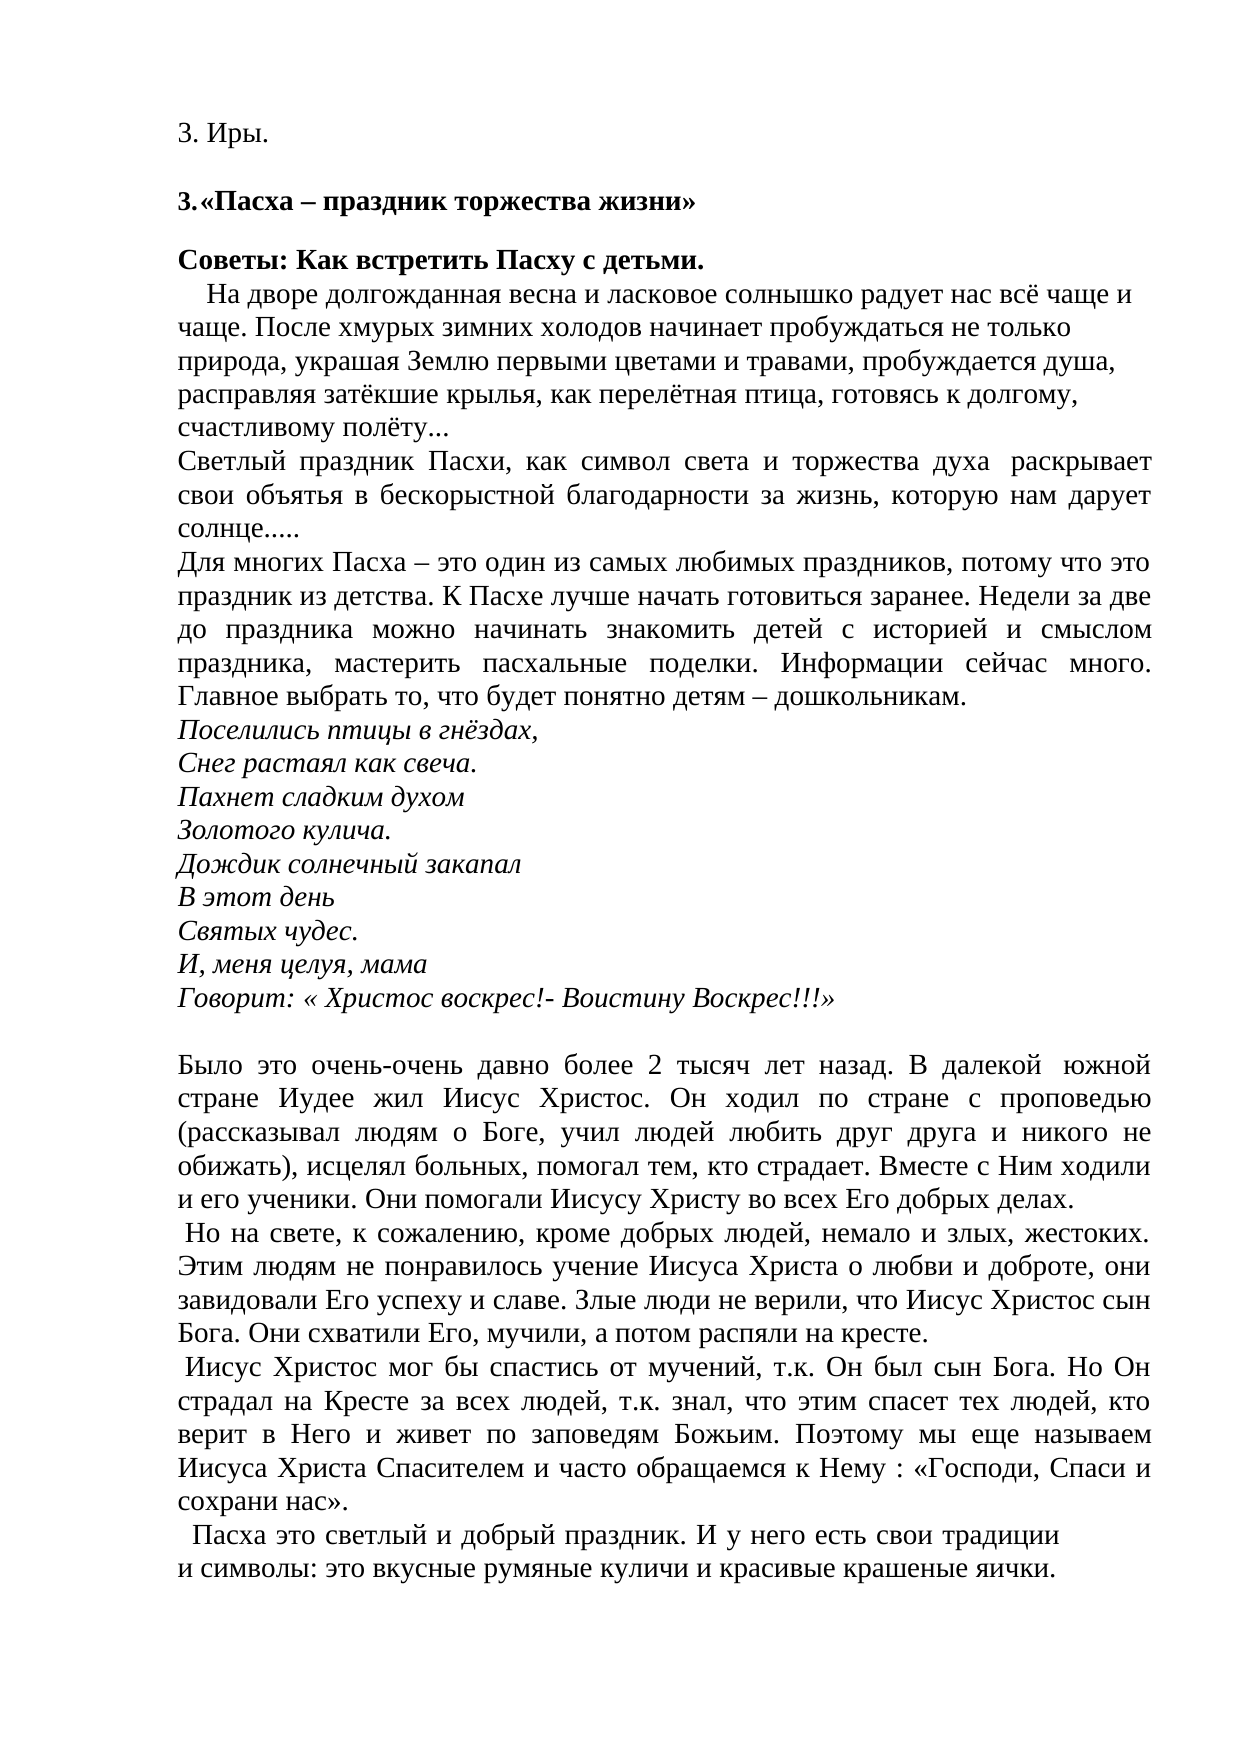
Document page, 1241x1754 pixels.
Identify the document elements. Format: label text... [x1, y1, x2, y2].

text Но на свете, к сожалению, кроме добрых людей, немало и злых, жестоких. Этим людям не понравилось учение Иисуса Христа о любви и доброте, они завидовали Его успеху и славе. Злые люди не верили, что Иисус Христос сын Бога. Они схватили Его, мучили, а потом распяли на кресте. [177, 1215, 1152, 1349]
text счастливому полёту... [177, 410, 1176, 443]
list Иры. [177, 115, 1176, 149]
subtitle «Пасха – праздник торжества жизни» Советы: Как встретить Пасху с детьми. [177, 157, 705, 276]
text Для многих Пасха – это один из самых любимых праздников, потому что это праздник из детства. К Пасхе лучше начать готовиться заранее. Недели за две до праздника можно начинать знакомить детей с историей и смыслом праздника, мастерить пасхальные поделки. Информации сейчас много. Главное выбрать то, что будет понятно детям – дошкольникам. [177, 544, 1152, 712]
text Светлый праздник Пасхи, как символ света и торжества духа раскрывает свои объятья в бескорыстной благодарности за жизнь, которую нам дарует солнце..... [177, 443, 1152, 544]
text Говорит: « Христос воскрес!- Воистину Воскрес!!!» [177, 980, 1176, 1014]
text Пасха это светлый и добрый праздник. И у него есть свои традиции и символы: это вкусные румяные куличи и красивые крашеные яички. [177, 1517, 1060, 1584]
text И, меня целуя, мама [177, 947, 1176, 980]
text Дождик солнечный закапал В этот день [177, 846, 523, 913]
text Пахнет сладким духом Золотого кулича. [177, 779, 466, 846]
text Святых чудес. [177, 913, 1176, 947]
text На дворе долгожданная весна и ласковое солнышко радует нас всё чаще и чаще. После хмурых зимних холодов начинает пробуждаться не только природа, украшая Землю первыми цветами и травами, пробуждается душа, расправляя затёкшие крылья, как перелётная птица, готовясь к долгому, [177, 276, 1134, 410]
text Было это очень-очень давно более 2 тысяч лет назад. В далекой южной стране Иудее жил Иисус Христос. Он ходил по стране с проповедью (рассказывал людям о Боге, учил людей любить друг друга и никого не обижать), исцелял больных, помогал тем, кто страдает. Вместе с Ним ходили и его ученики. Они помогали Иисусу Христу во всех Его добрых делах. [177, 1047, 1152, 1215]
text Поселились птицы в гнёздах, Снег растаял как свеча. [177, 712, 540, 779]
text Иисус Христос мог бы спастись от мучений, т.к. Он был сын Бога. Но Он страдал на Кресте за всех людей, т.к. знал, что этим спасет тех людей, кто верит в Него и живет по заповедям Божьим. Поэтому мы еще называем Иисуса Христа Спасителем и часто обращаемся к Нему : «Господи, Спаси и сохрани нас». [177, 1349, 1152, 1517]
